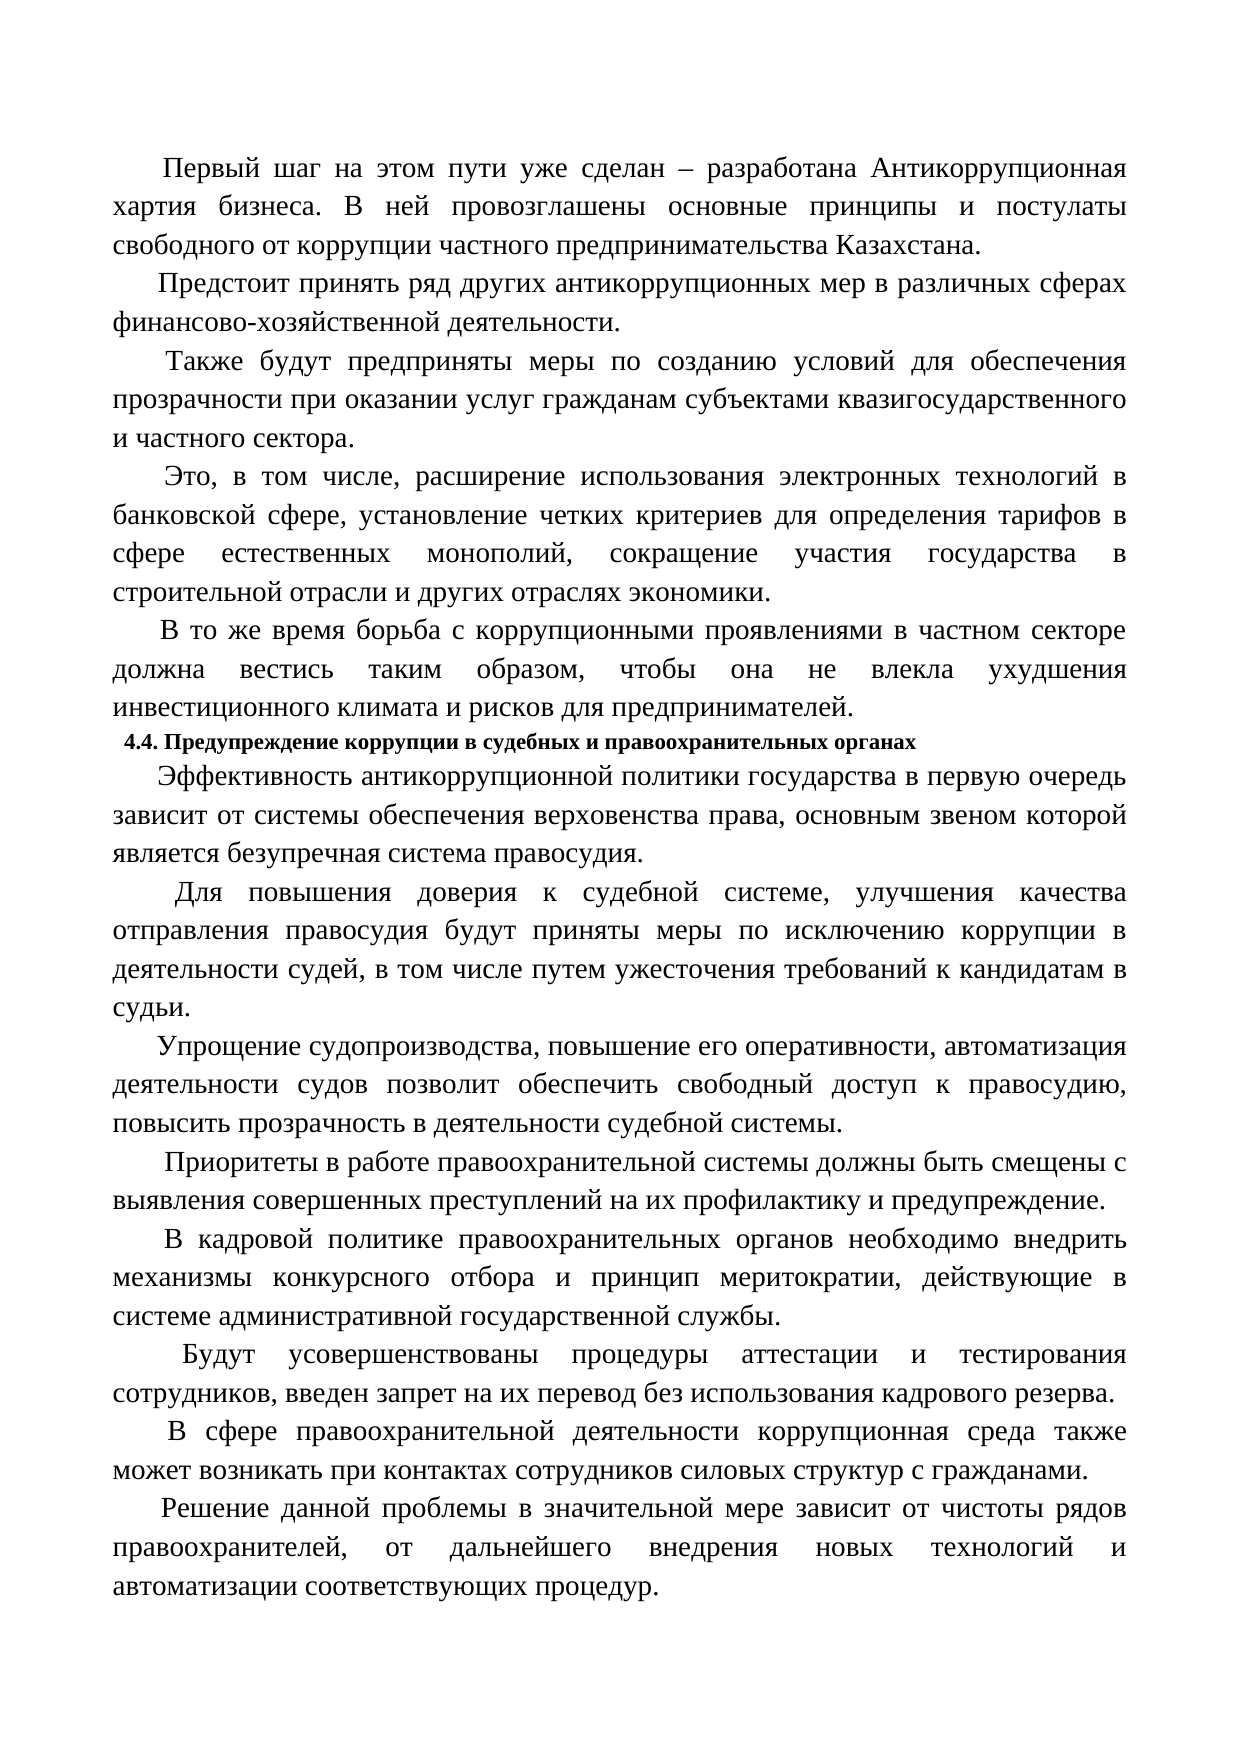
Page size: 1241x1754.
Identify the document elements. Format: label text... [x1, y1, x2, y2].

text В то же время борьба с коррупционными проявлениями в частном секторе должна вестись таким образом, чтобы она не влекла ухудшения инвестиционного климата и рисков для предпринимателей. [112, 612, 1128, 723]
text 4.4. Предупреждение коррупции в судебных и правоохранительных органах [112, 728, 1128, 754]
text Приоритеты в работе правоохранительной системы должны быть смещены с выявления совершенных преступлений на их профилактику и предупреждение. [112, 1144, 1128, 1216]
text Упрощение судопроизводства, повышение его оперативности, автоматизация деятельности судов позволит обеспечить свободный доступ к правосудию, повысить прозрачность в деятельности судебной системы. [112, 1028, 1128, 1139]
text Решение данной проблемы в значительной мере зависит от чистоты рядов правоохранителей, от дальнейшего внедрения новых технологий и автоматизации соответствующих процедур. [112, 1491, 1128, 1601]
text Будут усовершенствованы процедуры аттестации и тестирования сотрудников, введен запрет на их перевод без использования кадрового резерва. [112, 1336, 1128, 1408]
text Для повышения доверия к судебной системе, улучшения качества отправления правосудия будут приняты меры по исключению коррупции в деятельности судей, в том числе путем ужесточения требований к кандидатам в судьи. [112, 874, 1128, 1023]
text Эффективность антикоррупционной политики государства в первую очередь зависит от системы обеспечения верховенства права, основным звеном которой является безупречная система правосудия. [112, 758, 1128, 869]
text Это, в том числе, расширение использования электронных технологий в банковской сфере, установление четких критериев для определения тарифов в сфере естественных монополий, сокращение участия государства в строительной отрасли и других отраслях экономики. [112, 458, 1128, 607]
text Также будут предприняты меры по созданию условий для обеспечения прозрачности при оказании услуг гражданам субъектами квазигосударственного и частного сектора. [112, 343, 1128, 453]
text В кадровой политике правоохранительных органов необходимо внедрить механизмы конкурсного отбора и принцип меритократии, действующие в системе административной государственной службы. [112, 1221, 1128, 1331]
text Первый шаг на этом пути уже сделан – разработана Антикоррупционная хартия бизнеса. В ней провозглашены основные принципы и постулаты свободного от коррупции частного предпринимательства Казахстана. [112, 150, 1128, 261]
text Предстоит принять ряд других антикоррупционных мер в различных сферах финансово-хозяйственной деятельности. [112, 266, 1128, 338]
text В сфере правоохранительной деятельности коррупционная среда также может возникать при контактах сотрудников силовых структур с гражданами. [112, 1413, 1128, 1486]
